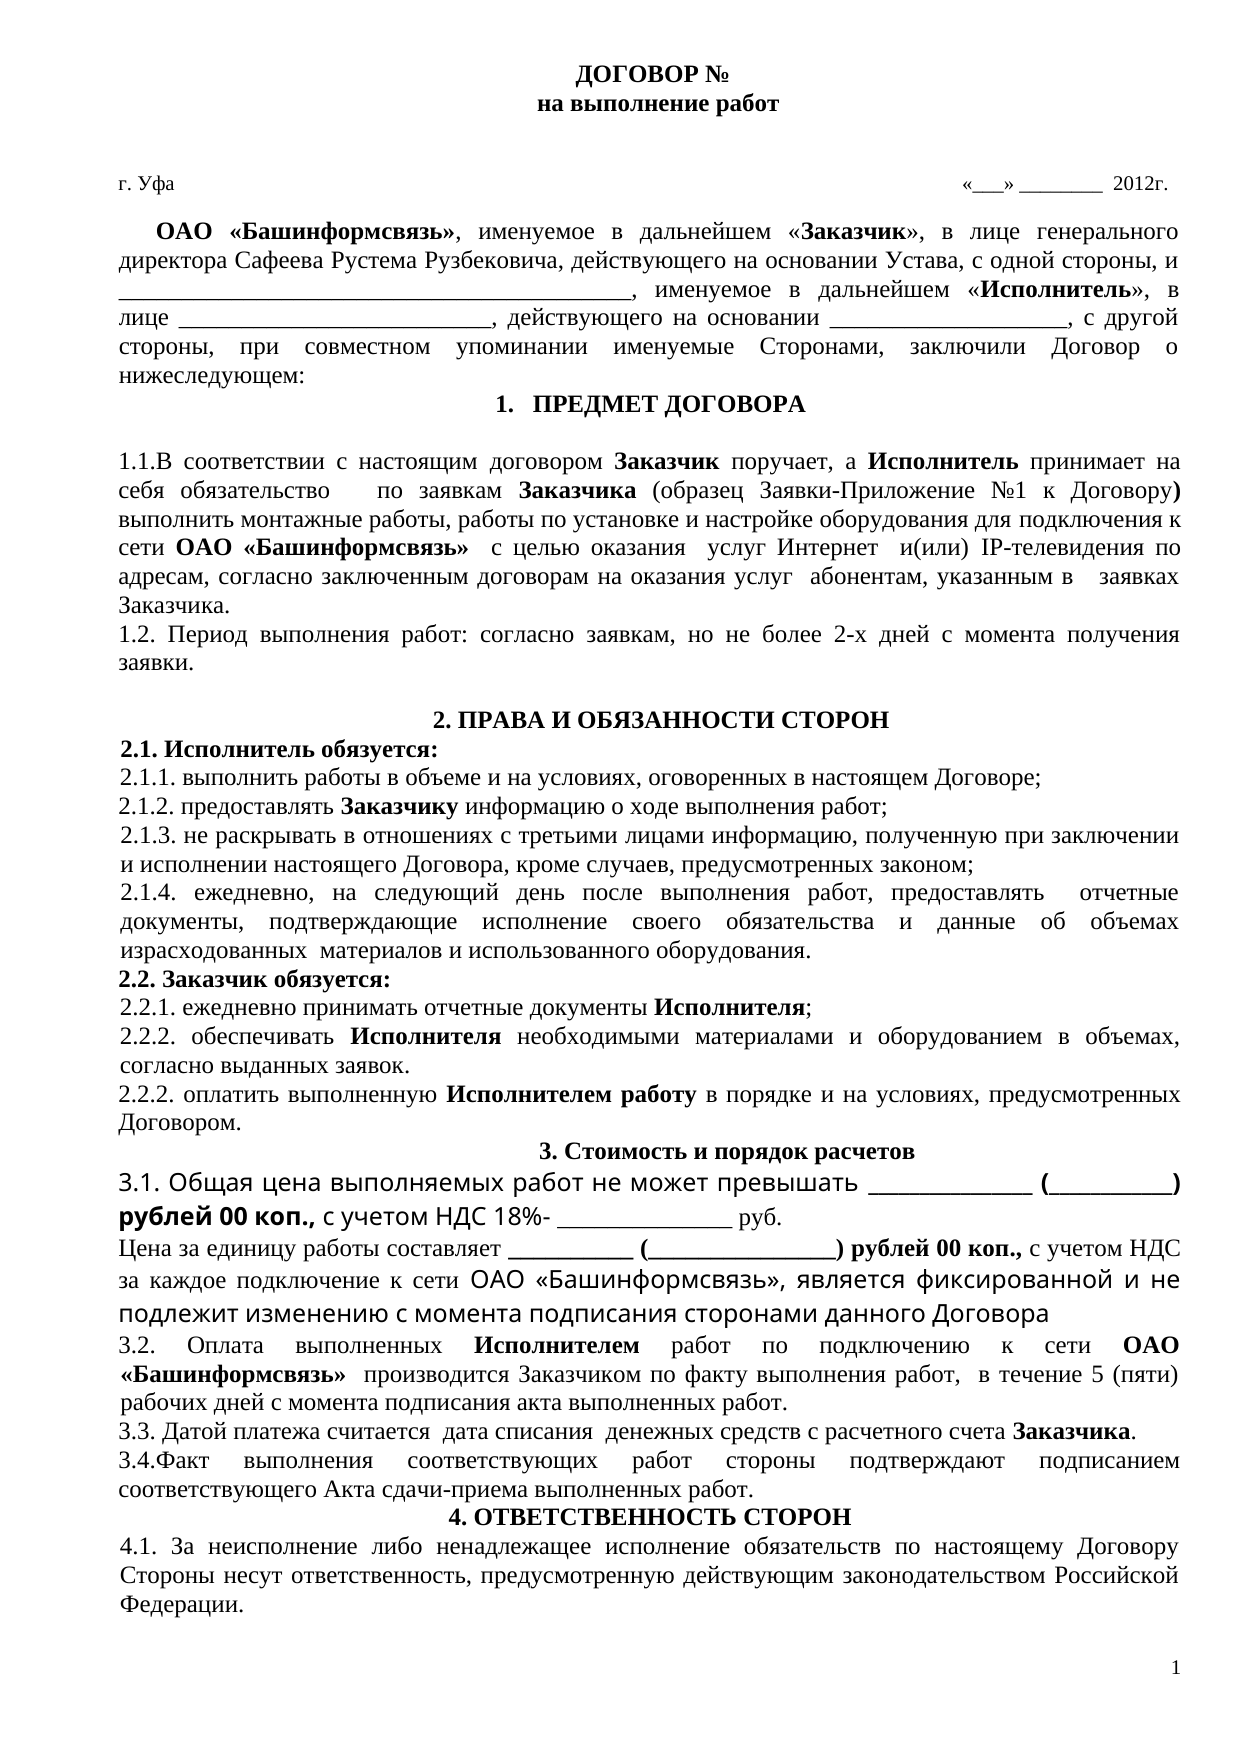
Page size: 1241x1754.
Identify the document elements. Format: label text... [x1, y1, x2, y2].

text 4. ОТВЕТСТВЕННОСТЬ СТОРОН [120, 1502, 1180, 1531]
title на выполнение работ [118, 88, 1181, 117]
list Цена за единицу работы составляет __________ (_______________) рублей 00 коп., с учетом НДС за каждое подключение к сети ОАО «Башинформсвязь», является фиксированной и не подлежит изменению с момента подписания сторонами данного Договора [118, 1233, 1181, 1330]
text 2.2.2. обеспечивать Исполнителя необходимыми материалами и оборудованием в объемах, согласно выданных заявок. [119, 1021, 1181, 1079]
text 3.4.Факт выполнения соответствующих работ стороны подтверждают подписанием соответствующего Акта сдачи-приема выполненных работ. [118, 1445, 1181, 1502]
text 1.1.В соответствии с настоящим договором Заказчик поручает, а Исполнитель принимает на себя обязательство по заявкам Заказчика (образец Заявки-Приложение №1 к Договору) выполнить монтажные работы, работы по установке и настройке оборудования для подключения к сети ОАО «Башинформсвязь» с целью оказания услуг Интернет и(или) IP-телевидения по адресам, согласно заключенным договорам на оказания услуг абонентам, указанным в заявках Заказчика. [118, 446, 1181, 619]
list 3.1. Общая цена выполняемых работ не может превышать ________________ (____________) рублей 00 коп., с учетом НДС 18%- ______________ руб. [118, 1165, 1181, 1233]
list ПРЕДМЕТ ДОГОВОРА [120, 389, 1181, 417]
title ДОГОВОР № [118, 59, 1181, 88]
text г. Уфа «___» ________ 2012г. [118, 171, 1181, 194]
text 2.1. Исполнитель обязуется: [120, 734, 1181, 762]
text 2.1.2. предоставлять Заказчику информацию о ходе выполнения работ; [118, 791, 1181, 820]
text 3.3. Датой платежа считается дата списания денежных средств с расчетного счета Заказчика. [118, 1416, 1181, 1445]
text 2.2. Заказчик обязуется: [118, 964, 1181, 992]
text 3.2. Оплата выполненных Исполнителем работ по подключению к сети ОАО «Башинформсвязь» производится Заказчиком по факту выполнения работ, в течение 5 (пяти) рабочих дней с момента подписания акта выполненных работ. [118, 1330, 1180, 1416]
text 2.1.3. не раскрывать в отношениях с третьими лицами информацию, полученную при заключении и исполнении настоящего Договора, кроме случаев, предусмотренных законом; [120, 820, 1180, 877]
text 2.2.1. ежедневно принимать отчетные документы Исполнителя; [119, 992, 1181, 1021]
text 4.1. За неисполнение либо ненадлежащее исполнение обязательств по настоящему Договору Стороны несут ответственность, предусмотренную действующим законодательством Российской Федерации. [119, 1531, 1180, 1617]
text 2. ПРАВА И ОБЯЗАННОСТИ СТОРОН [158, 705, 1181, 734]
text 3. Стоимость и порядок расчетов [158, 1136, 1181, 1165]
text 2.2.2. оплатить выполненную Исполнителем работу в порядке и на условиях, предусмотренных Договором. [118, 1079, 1181, 1136]
text 1.2. Период выполнения работ: согласно заявкам, но не более 2-х дней с момента получения заявки. [118, 619, 1181, 676]
text 2.1.1. выполнить работы в объеме и на условиях, оговоренных в настоящем Договоре; [119, 762, 1181, 791]
text ОАО «Башинформсвязь», именуемое в дальнейшем «Заказчик», в лице генерального директора Сафеева Рустема Рузбековича, действующего на основании Устава, с одной стороны, и _________________________________________, именуемое в дальнейшем «Исполнитель», в лице _________________________, действующего на основании ___________________, с другой стороны, при совместном упоминании именуемые Сторонами, заключили Договор о нижеследующем: [118, 216, 1179, 389]
text 2.1.4. ежедневно, на следующий день после выполнения работ, предоставлять отчетные документы, подтверждающие исполнение своего обязательства и данные об объемах израсходованных материалов и использованного оборудования. [120, 877, 1180, 964]
